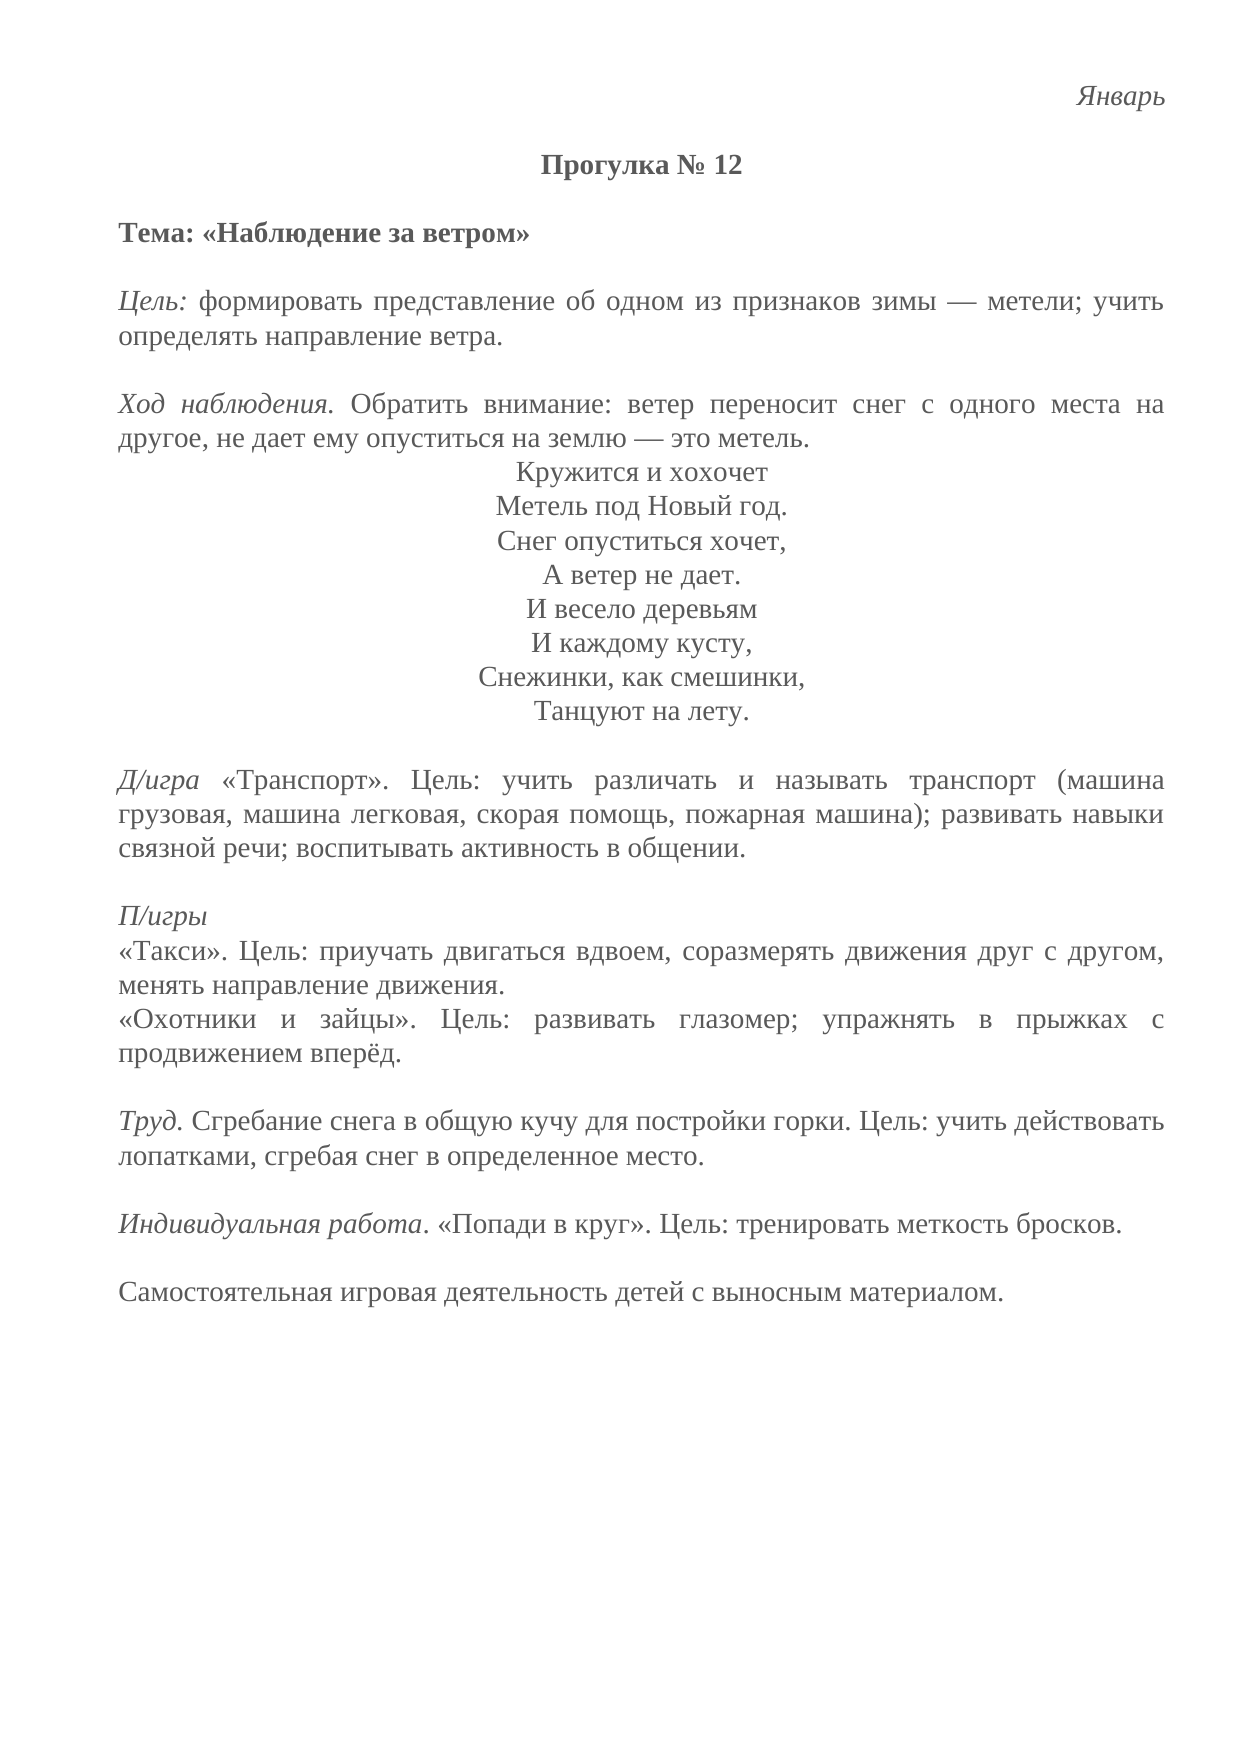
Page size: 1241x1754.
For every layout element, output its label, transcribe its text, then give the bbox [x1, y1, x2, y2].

text А ветер не дает. [118, 556, 1165, 590]
text И каждому кусту, [118, 624, 1165, 659]
text Цель: формировать представление об одном из признаков зимы — метели; учить определять направление ветра. [118, 283, 1165, 351]
text Самостоятельная игровая деятельность детей с выносным материалом. [118, 1274, 1165, 1308]
text И весело деревьям [118, 590, 1165, 624]
text Тема: «Наблюдение за ветром» [118, 214, 1165, 249]
text Ход наблюдения. Обратить внимание: ветер переносит снег с одного места на другое, не дает ему опуститься на землю — это метель. [118, 385, 1165, 454]
text Труд. Сгребание снега в общую кучу для постройки горки. Цель: учить действовать лопатками, сгребая снег в определенное место. [118, 1103, 1165, 1171]
text П/игры [118, 898, 1165, 932]
text Танцуют на лету. [118, 693, 1165, 727]
text Январь [118, 78, 1165, 112]
text Кружится и хохочет [118, 454, 1165, 488]
text Метель под Новый год. [118, 488, 1165, 522]
text Прогулка № 12 [118, 146, 1165, 180]
text Снег опуститься хочет, [118, 522, 1165, 556]
text Снежинки, как смешинки, [118, 659, 1165, 693]
text «Такси». Цель: приучать двигаться вдвоем, соразмерять движения друг с другом, менять направление движения. [118, 932, 1165, 1000]
text Д/игра «Транспорт». Цель: учить различать и называть транспорт (машина грузовая, машина легковая, скорая помощь, пожарная машина); развивать навыки связной речи; воспитывать активность в общении. [118, 761, 1165, 864]
text Индивидуальная работа. «Попади в круг». Цель: тренировать меткость бросков. [118, 1205, 1165, 1239]
text «Охотники и зайцы». Цель: развивать глазомер; упражнять в прыжках с продвижением вперёд. [118, 1000, 1165, 1069]
